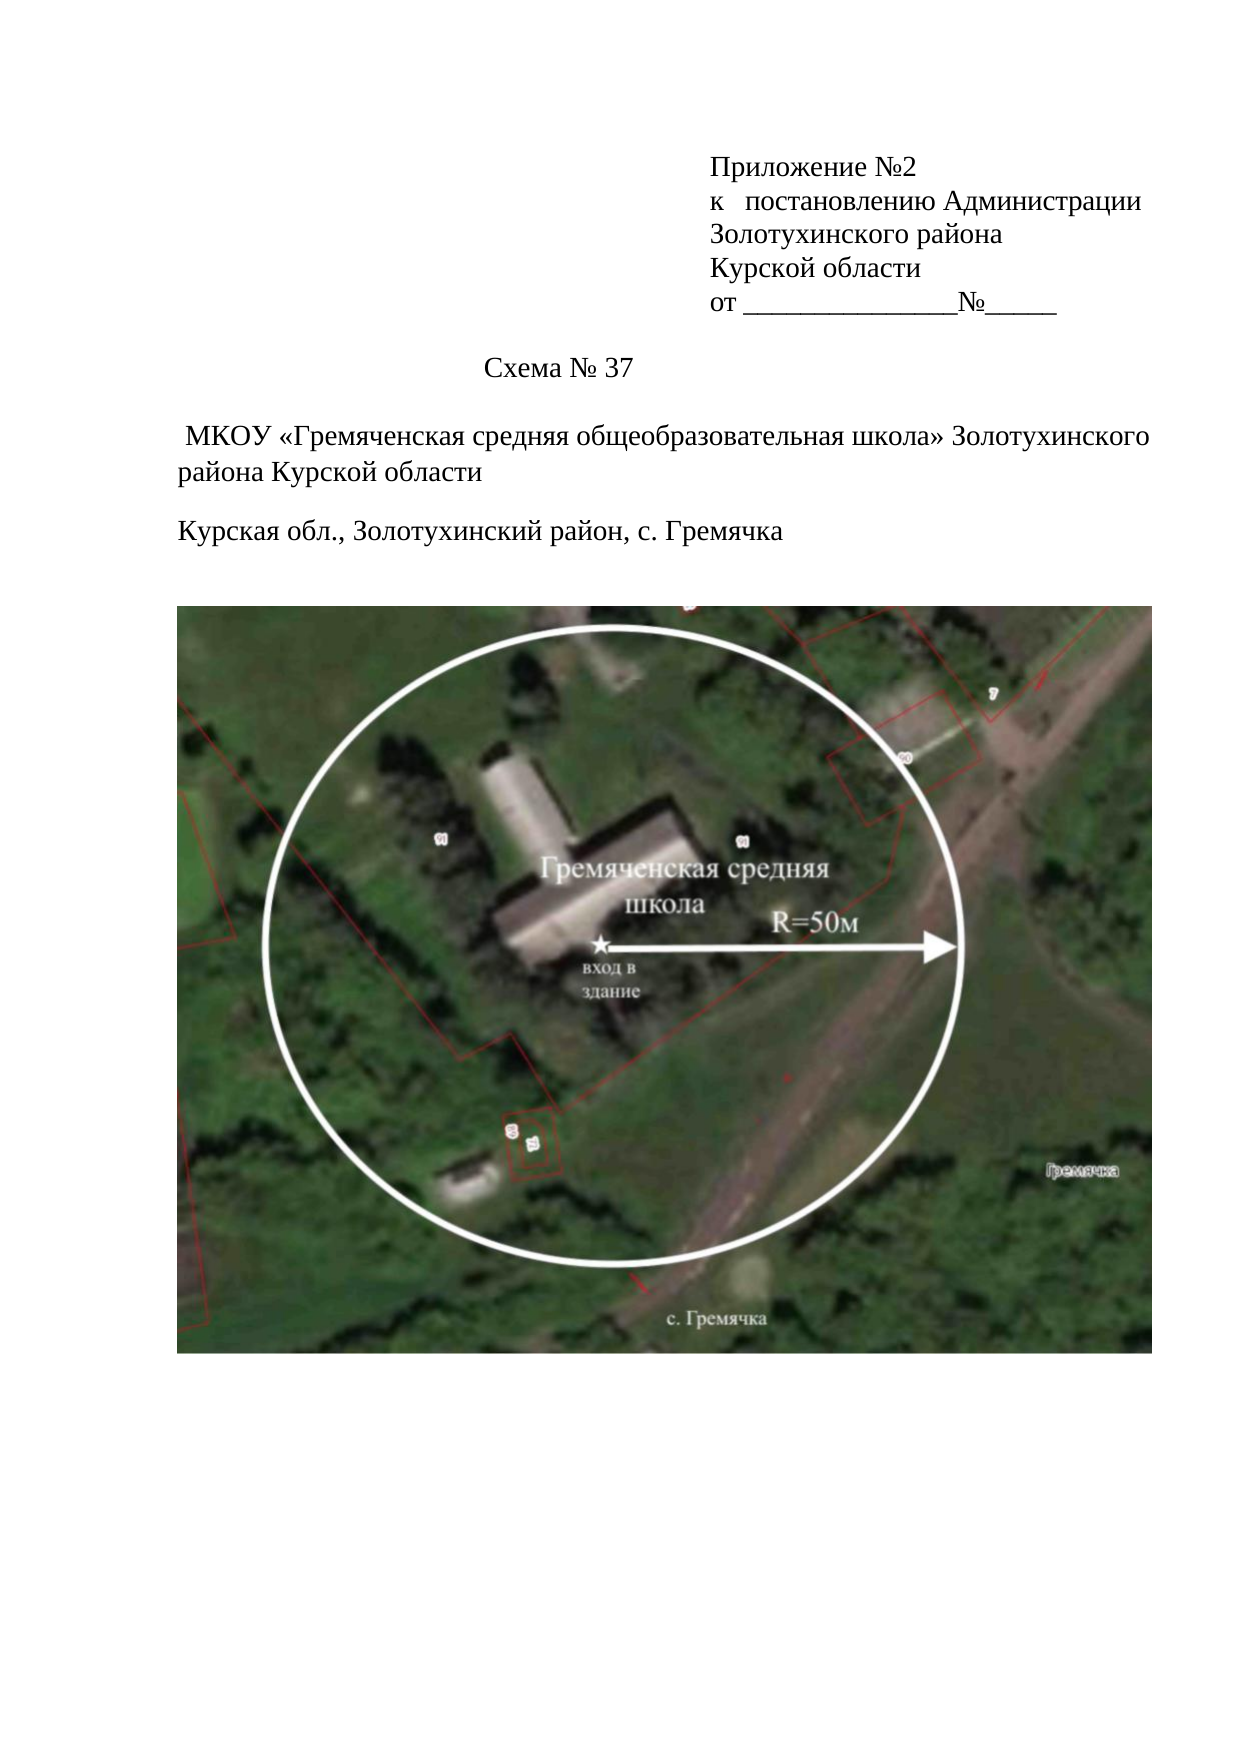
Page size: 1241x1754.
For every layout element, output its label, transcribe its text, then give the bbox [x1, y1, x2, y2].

text Схема № 37 [177, 349, 1152, 385]
text от _______________№_____ [709, 284, 1152, 318]
text Золотухинского района [709, 217, 1152, 251]
text МКОУ «Гремяченская средняя общеобразовательная школа» Золотухинского района Курской области [177, 416, 1152, 488]
text Курская обл., Золотухинский район, с. Гремячка [177, 513, 1152, 547]
text Приложение №2 [709, 150, 1152, 183]
picture [177, 606, 1152, 1354]
text к постановлению Администрации [709, 183, 1152, 217]
text Курской области [709, 251, 1152, 284]
